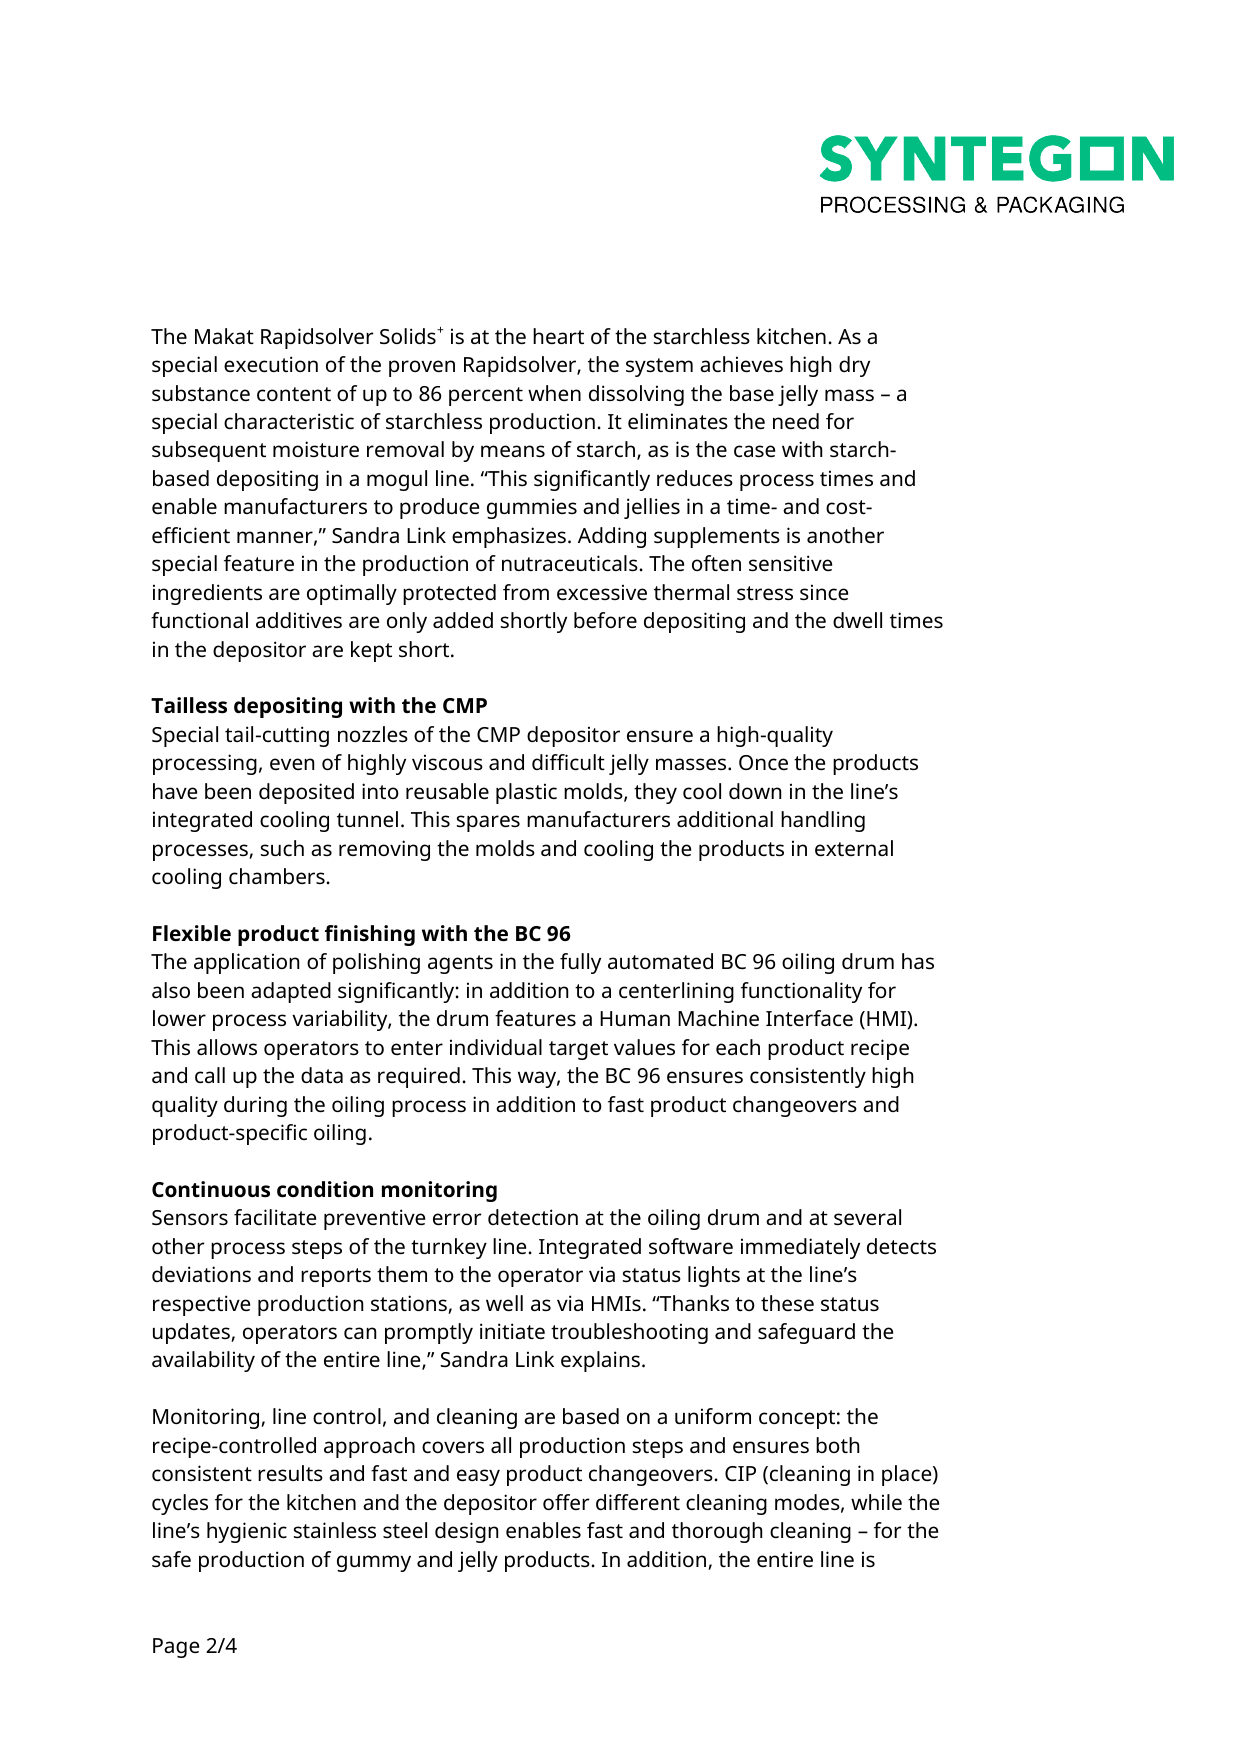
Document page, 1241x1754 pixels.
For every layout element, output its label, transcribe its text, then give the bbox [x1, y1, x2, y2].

text Continuous condition monitoring [151, 1175, 944, 1203]
text Flexible product finishing with the BC 96 [151, 919, 944, 947]
text Special tail-cutting nozzles of the CMP depositor ensure a high-quality processing, even of highly viscous and difficult jelly masses. Once the products have been deposited into reusable plastic molds, they cool down in the line’s integrated cooling tunnel. This spares manufacturers additional handling processes, such as removing the molds and cooling the products in external cooling chambers. [151, 720, 944, 891]
picture [820, 135, 1174, 213]
text The Makat Rapidsolver Solids+ is at the heart of the starchless kitchen. As a special execution of the proven Rapidsolver, the system achieves high dry substance content of up to 86 percent when dissolving the base jelly mass – a special characteristic of starchless production. It eliminates the need for subsequent moisture removal by means of starch, as is the case with starch-based depositing in a mogul line. “This significantly reduces process times and enable manufacturers to produce gummies and jellies in a time- and cost-efficient manner,” Sandra Link emphasizes. Adding supplements is another special feature in the production of nutraceuticals. The often sensitive ingredients are optimally protected from excessive thermal stress since functional additives are only added shortly before depositing and the dwell times in the depositor are kept short. [151, 322, 944, 663]
text Tailless depositing with the CMP [151, 692, 944, 720]
text The application of polishing agents in the fully automated BC 96 oiling drum has also been adapted significantly: in addition to a centerlining functionality for lower process variability, the drum features a Human Machine Interface (HMI). This allows operators to enter individual target values for each product recipe and call up the data as required. This way, the BC 96 ensures consistently high quality during the oiling process in addition to fast product changeovers and product-specific oiling. [151, 947, 944, 1147]
text Sensors facilitate preventive error detection at the oiling drum and at several other process steps of the turnkey line. Integrated software immediately detects deviations and reports them to the operator via status lights at the line’s respective production stations, as well as via HMIs. “Thanks to these status updates, operators can promptly initiate troubleshooting and safeguard the availability of the entire line,” Sandra Link explains. [151, 1203, 944, 1374]
